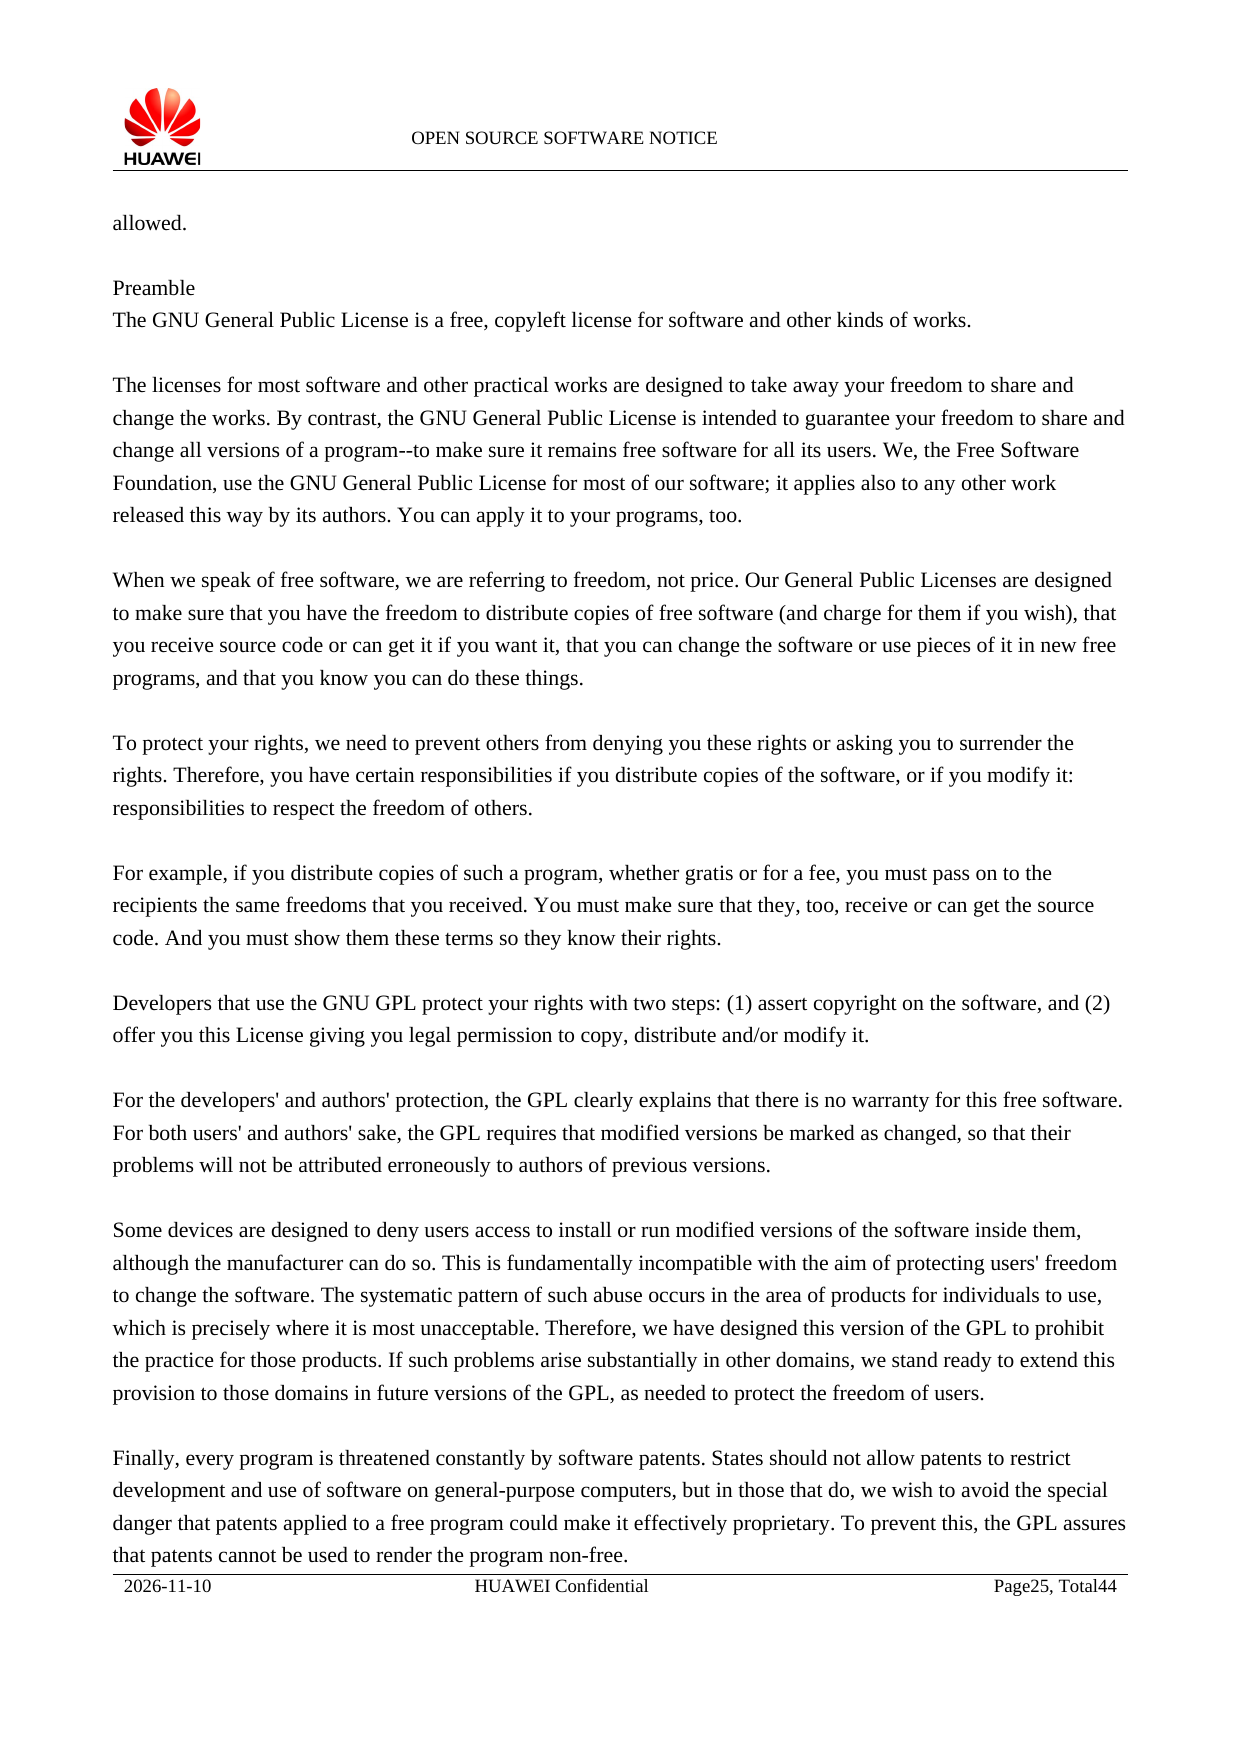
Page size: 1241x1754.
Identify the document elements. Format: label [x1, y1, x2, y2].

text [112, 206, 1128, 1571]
picture [124, 88, 201, 165]
